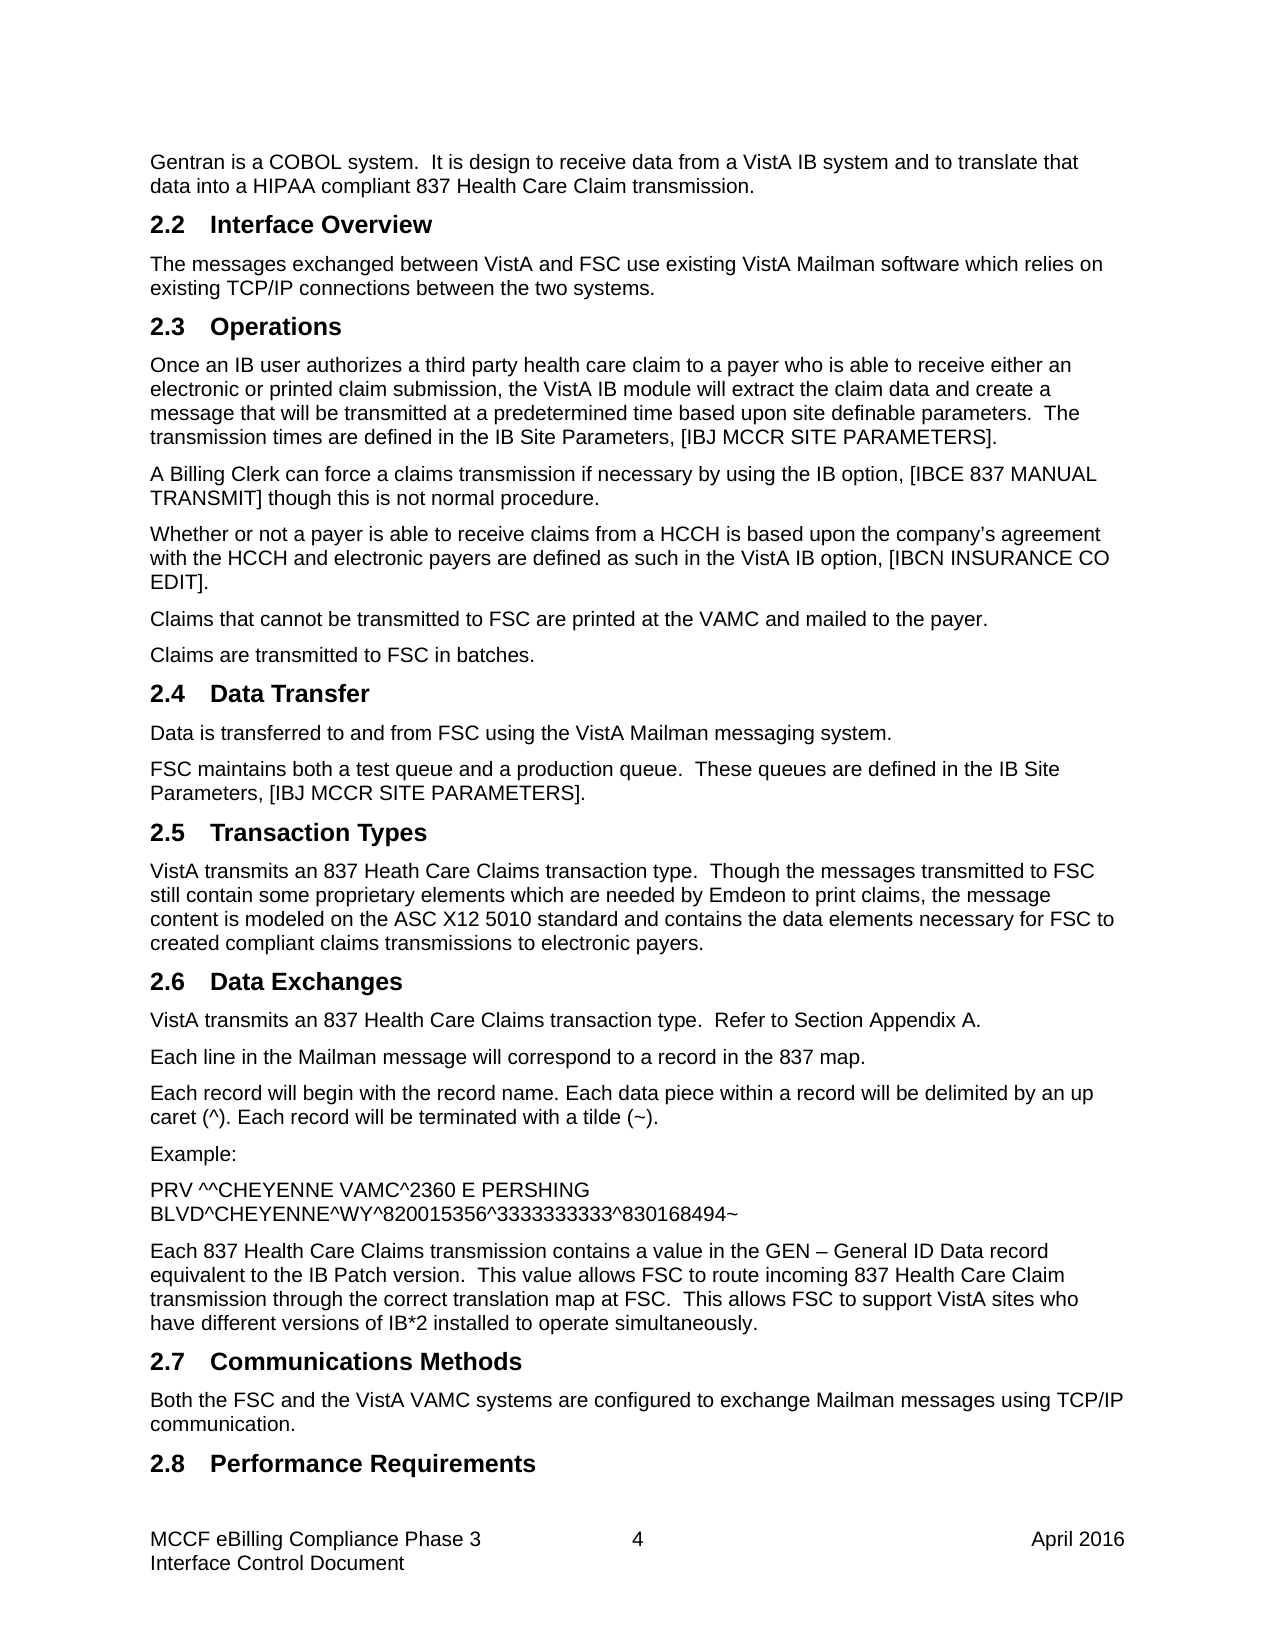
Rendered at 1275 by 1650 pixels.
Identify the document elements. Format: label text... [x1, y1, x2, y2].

text Example: [150, 1142, 1125, 1166]
subtitle Performance Requirements [150, 1448, 1125, 1477]
subtitle Communications Methods [150, 1347, 1125, 1376]
text Each record will begin with the record name. Each data piece within a record will be delimited by an up caret (^). Each record will be terminated with a tilde (~). [150, 1081, 1125, 1129]
text Data is transferred to and from FSC using the VistA Mailman messaging system. [150, 721, 1125, 744]
text Gentran is a COBOL system. It is design to receive data from a VistA IB system and to translate that data into a HIPAA compliant 837 Health Care Claim transmission. [150, 150, 1125, 198]
text Claims that cannot be transmitted to FSC are printed at the VAMC and mailed to the payer. [150, 606, 1125, 630]
subtitle Data Transfer [150, 679, 1125, 708]
text Both the FSC and the VistA VAMC systems are configured to exchange Mailman messages using TCP/IP communication. [150, 1388, 1125, 1436]
text PRV ^^CHEYENNE VAMC^2360 E PERSHING BLVD^CHEYENNE^WY^820015356^3333333333^830168494~ [150, 1178, 1125, 1226]
text Whether or not a payer is able to receive claims from a HCCH is based upon the company’s agreement with the HCCH and electronic payers are defined as such in the VistA IB option, [IBCN INSURANCE CO EDIT]. [150, 522, 1125, 594]
subtitle Data Exchanges [150, 967, 1125, 996]
text VistA transmits an 837 Health Care Claims transaction type. Refer to Section Appendix A. [150, 1008, 1125, 1032]
text FSC maintains both a test queue and a production queue. These queues are defined in the IB Site Parameters, [IBJ MCCR SITE PARAMETERS]. [150, 757, 1125, 805]
subtitle Transaction Types [150, 817, 1125, 846]
text Claims are transmitted to FSC in batches. [150, 643, 1125, 667]
text VistA transmits an 837 Heath Care Claims transaction type. Though the messages transmitted to FSC still contain some proprietary elements which are needed by Emdeon to print claims, the message content is modeled on the ASC X12 5010 standard and contains the data elements necessary for FSC to created compliant claims transmissions to electronic payers. [150, 859, 1125, 954]
subtitle Operations [150, 312, 1125, 341]
subtitle Interface Overview [150, 210, 1125, 239]
text The messages exchanged between VistA and FSC use existing VistA Mailman software which relies on existing TCP/IP connections between the two systems. [150, 252, 1125, 299]
text A Billing Clerk can force a claims transmission if necessary by using the IB option, [IBCE 837 MANUAL TRANSMIT] though this is not normal procedure. [150, 462, 1125, 509]
text Each line in the Mailman message will correspond to a record in the 837 map. [150, 1045, 1125, 1069]
text Once an IB user authorizes a third party health care claim to a payer who is able to receive either an electronic or printed claim submission, the VistA IB module will extract the claim data and create a message that will be transmitted at a predetermined time based upon site definable parameters. The transmission times are defined in the IB Site Parameters, [IBJ MCCR SITE PARAMETERS]. [150, 353, 1125, 449]
text Each 837 Health Care Claims transmission contains a value in the GEN – General ID Data record equivalent to the IB Patch version. This value allows FSC to route incoming 837 Health Care Claim transmission through the correct translation map at FSC. This allows FSC to support VistA sites who have different versions of IB*2 installed to operate simultaneously. [150, 1238, 1125, 1334]
